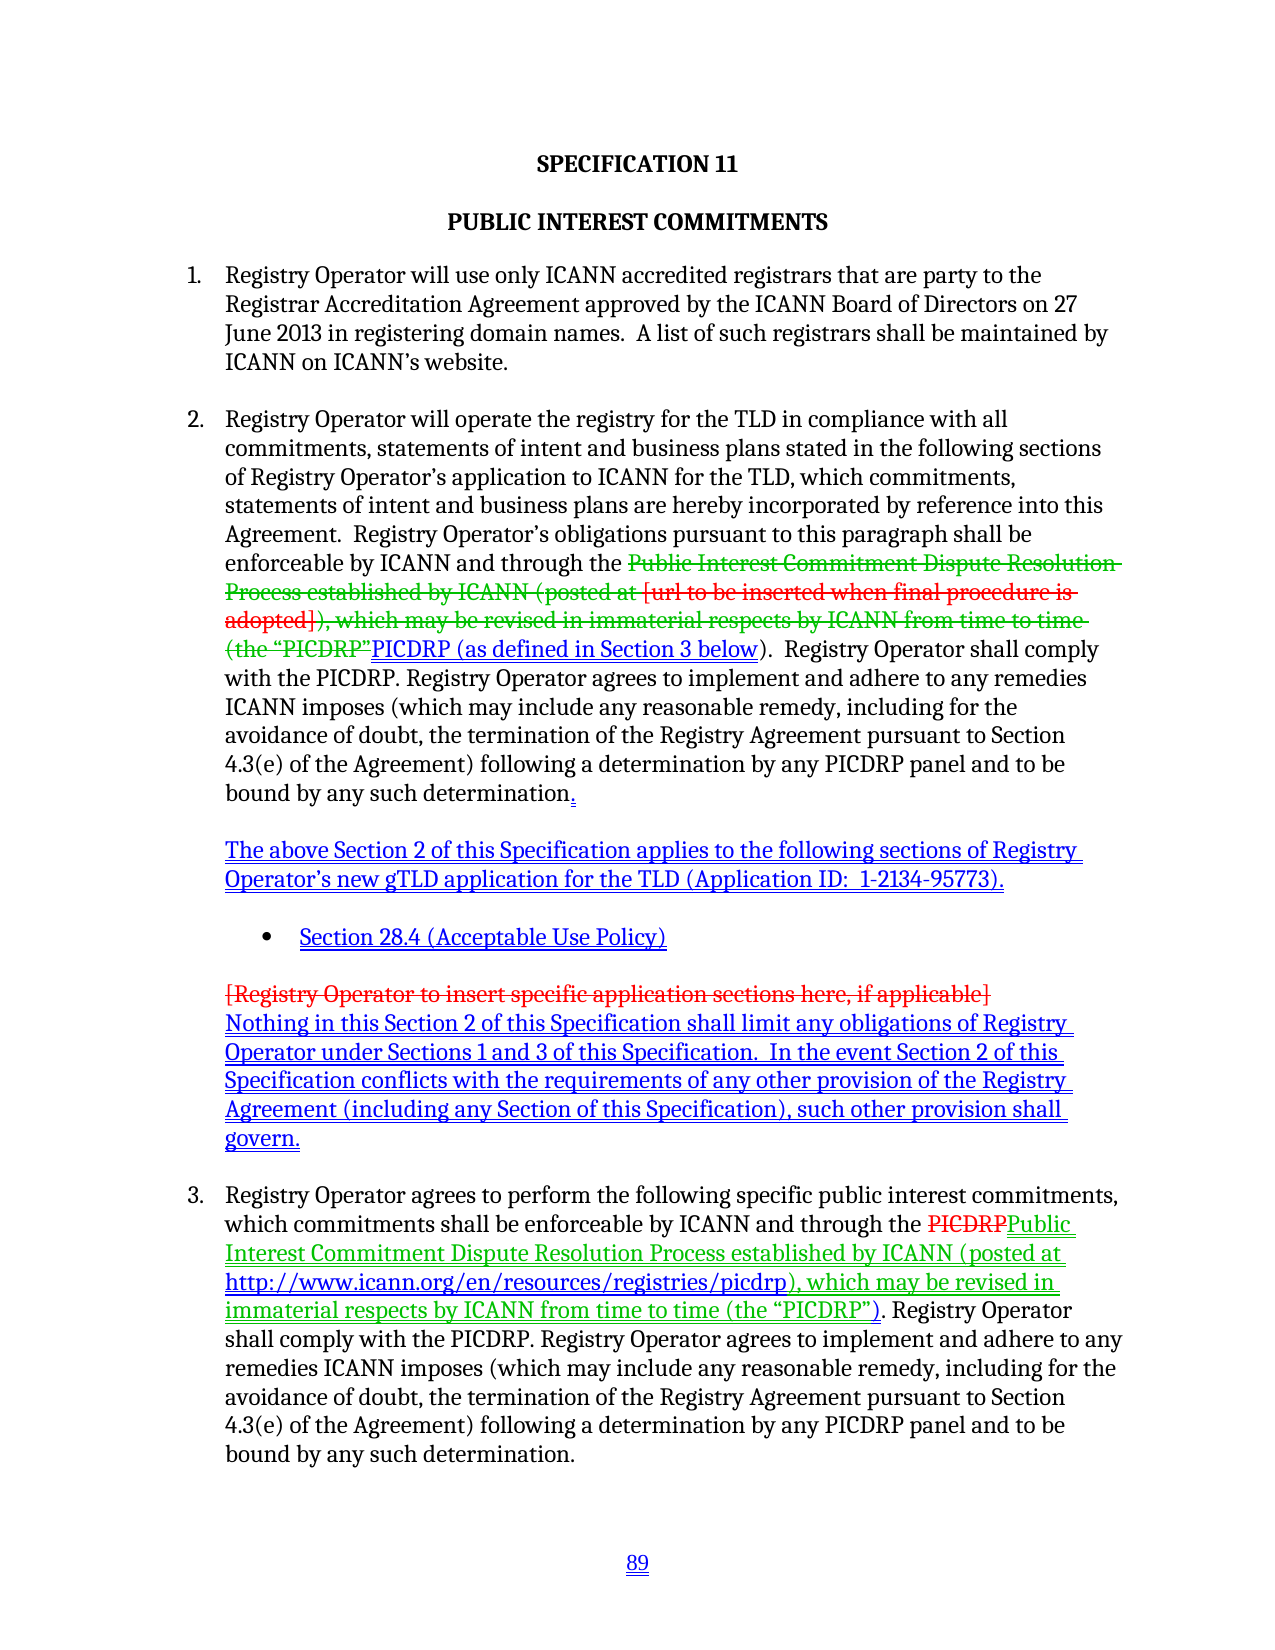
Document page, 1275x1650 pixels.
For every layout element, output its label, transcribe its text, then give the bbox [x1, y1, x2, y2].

text PUBLIC INTEREST COMMITMENTS [150, 150, 1125, 236]
list Registry Operator will operate the registry for the TLD in compliance with all commitments, statements of intent and business plans stated in the following sections of Registry Operator’s application to ICANN for the TLD, which commitments, statements of intent and business plans are hereby incorporated by reference into this Agreement. Registry Operator’s obligations pursuant to this paragraph shall be enforceable by ICANN and through the Public Interest Commitment Dispute Resolution Process established by ICANN (posted at [url to be inserted when final procedure is adopted]), which may be revised in immaterial respects by ICANN from time to time (the “PICDRP”PICDRP (as defined in Section 3 below). Registry Operator shall comply with the PICDRP. Registry Operator agrees to implement and adhere to any remedies ICANN imposes (which may include any reasonable remedy, including for the avoidance of doubt, the termination of the Registry Agreement pursuant to Section 4.3(e) of the Agreement) following a determination by any PICDRP panel and to be bound by any such determination. [187, 405, 1125, 807]
list [Registry Operator to insert specific application sections here, if applicable] [225, 980, 1125, 1009]
list The above Section 2 of this Specification applies to the following sections of Registry Operator’s new gTLD application for the TLD (Application ID: 1-2134-95773). [225, 836, 1125, 894]
list Registry Operator agrees to perform the following specific public interest commitments, which commitments shall be enforceable by ICANN and through the PICDRPPublic Interest Commitment Dispute Resolution Process established by ICANN (posted at http://www.icann.org/en/resources/registries/picdrp), which may be revised in immaterial respects by ICANN from time to time (the “PICDRP”). Registry Operator shall comply with the PICDRP. Registry Operator agrees to implement and adhere to any remedies ICANN imposes (which may include any reasonable remedy, including for the avoidance of doubt, the termination of the Registry Agreement pursuant to Section 4.3(e) of the Agreement) following a determination by any PICDRP panel and to be bound by any such determination. [187, 1181, 1125, 1469]
list Registry Operator will use only ICANN accredited registrars that are party to the Registrar Accreditation Agreement approved by the ICANN Board of Directors on 27 June 2013 in registering domain names. A list of such registrars shall be maintained by ICANN on ICANN’s website. [187, 261, 1125, 376]
list Section 28.4 (Acceptable Use Policy) [262, 922, 1125, 951]
list Nothing in this Section 2 of this Specification shall limit any obligations of Registry Operator under Sections 1 and 3 of this Specification. In the event Section 2 of this Specification conflicts with the requirements of any other provision of the Registry Agreement (including any Section of this Specification), such other provision shall govern. [225, 1009, 1125, 1152]
